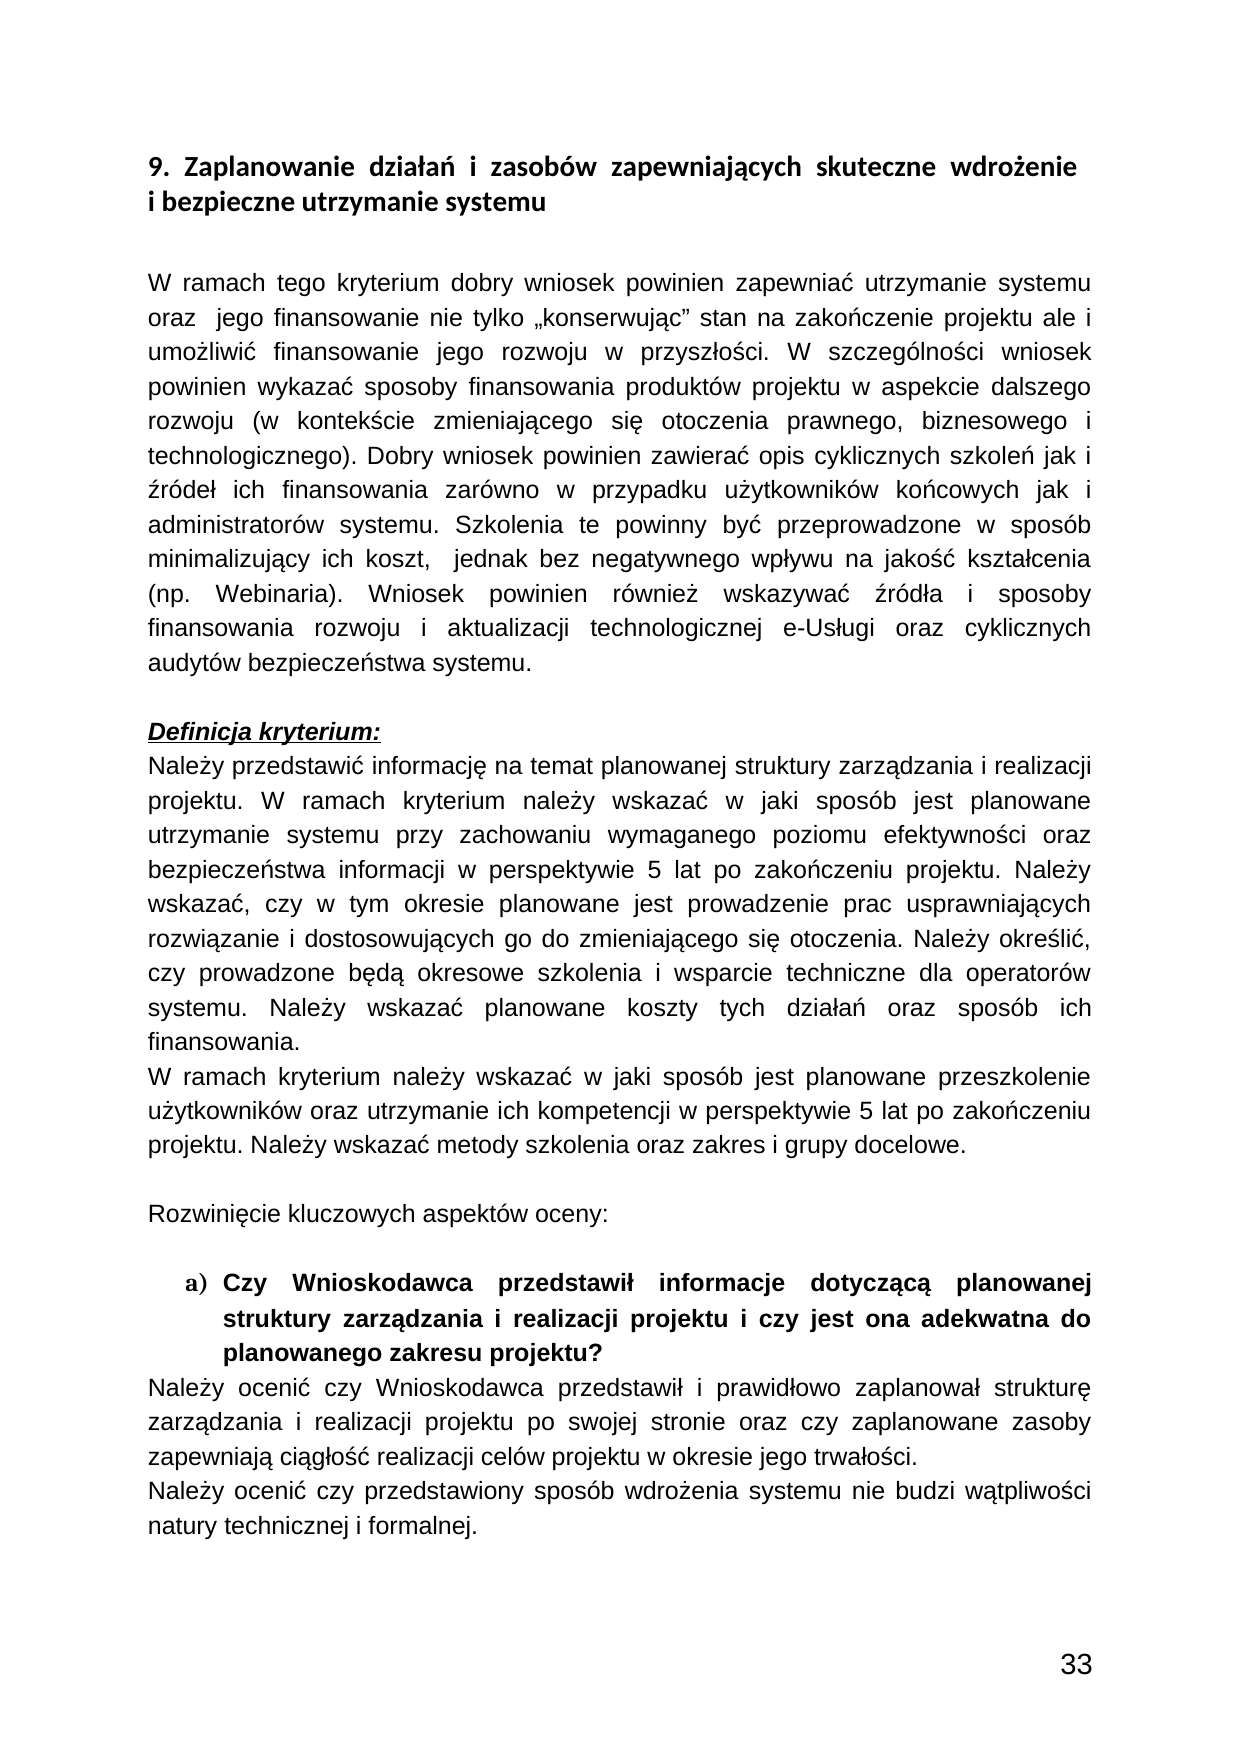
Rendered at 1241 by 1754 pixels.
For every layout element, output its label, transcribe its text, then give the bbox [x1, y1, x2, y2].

list Czy Wnioskodawca przedstawił informacje dotyczącą planowanej struktury zarządzania i realizacji projektu i czy jest ona adekwatna do planowanego zakresu projektu? [185, 1268, 1093, 1367]
text Należy przedstawić informację na temat planowanej struktury zarządzania i realizacji projektu. W ramach kryterium należy wskazać w jaki sposób jest planowane utrzymanie systemu przy zachowaniu wymaganego poziomu efektywności oraz bezpieczeństwa informacji w perspektywie 5 lat po zakończeniu projektu. Należy wskazać, czy w tym okresie planowane jest prowadzenie prac usprawniających rozwiązanie i dostosowujących go do zmieniającego się otoczenia. Należy określić, czy prowadzone będą okresowe szkolenia i wsparcie techniczne dla operatorów systemu. Należy wskazać planowane koszty tych działań oraz sposób ich finansowania. [148, 751, 1093, 1056]
text W ramach kryterium należy wskazać w jaki sposób jest planowane przeszkolenie użytkowników oraz utrzymanie ich kompetencji w perspektywie 5 lat po zakończeniu projektu. Należy wskazać metody szkolenia oraz zakres i grupy docelowe. [148, 1061, 1093, 1159]
text Należy ocenić czy Wnioskodawca przedstawił i prawidłowo zaplanował strukturę zarządzania i realizacji projektu po swojej stronie oraz czy zaplanowane zasoby zapewniają ciągłość realizacji celów projektu w okresie jego trwałości. [148, 1373, 1093, 1470]
text W ramach tego kryterium dobry wniosek powinien zapewniać utrzymanie systemu oraz jego finansowanie nie tylko „konserwując” stan na zakończenie projektu ale i umożliwić finansowanie jego rozwoju w przyszłości. W szczególności wniosek powinien wykazać sposoby finansowania produktów projektu w aspekcie dalszego rozwoju (w kontekście zmieniającego się otoczenia prawnego, biznesowego i technologicznego). Dobry wniosek powinien zawierać opis cyklicznych szkoleń jak i źródeł ich finansowania zarówno w przypadku użytkowników końcowych jak i administratorów systemu. Szkolenia te powinny być przeprowadzone w sposób minimalizujący ich koszt, jednak bez negatywnego wpływu na jakość kształcenia (np. Webinaria). Wniosek powinien również wskazywać źródła i sposoby finansowania rozwoju i aktualizacji technologicznej e-Usługi oraz cyklicznych audytów bezpieczeństwa systemu. [148, 268, 1093, 676]
text Definicja kryterium: [148, 717, 1093, 745]
text Rozwinięcie kluczowych aspektów oceny: [148, 1199, 1093, 1228]
text Należy ocenić czy przedstawiony sposób wdrożenia systemu nie budzi wątpliwości natury technicznej i formalnej. [148, 1476, 1093, 1539]
subtitle 9. Zaplanowanie działań i zasobów zapewniających skuteczne wdrożenie i bezpieczne utrzymanie systemu [148, 148, 1093, 219]
